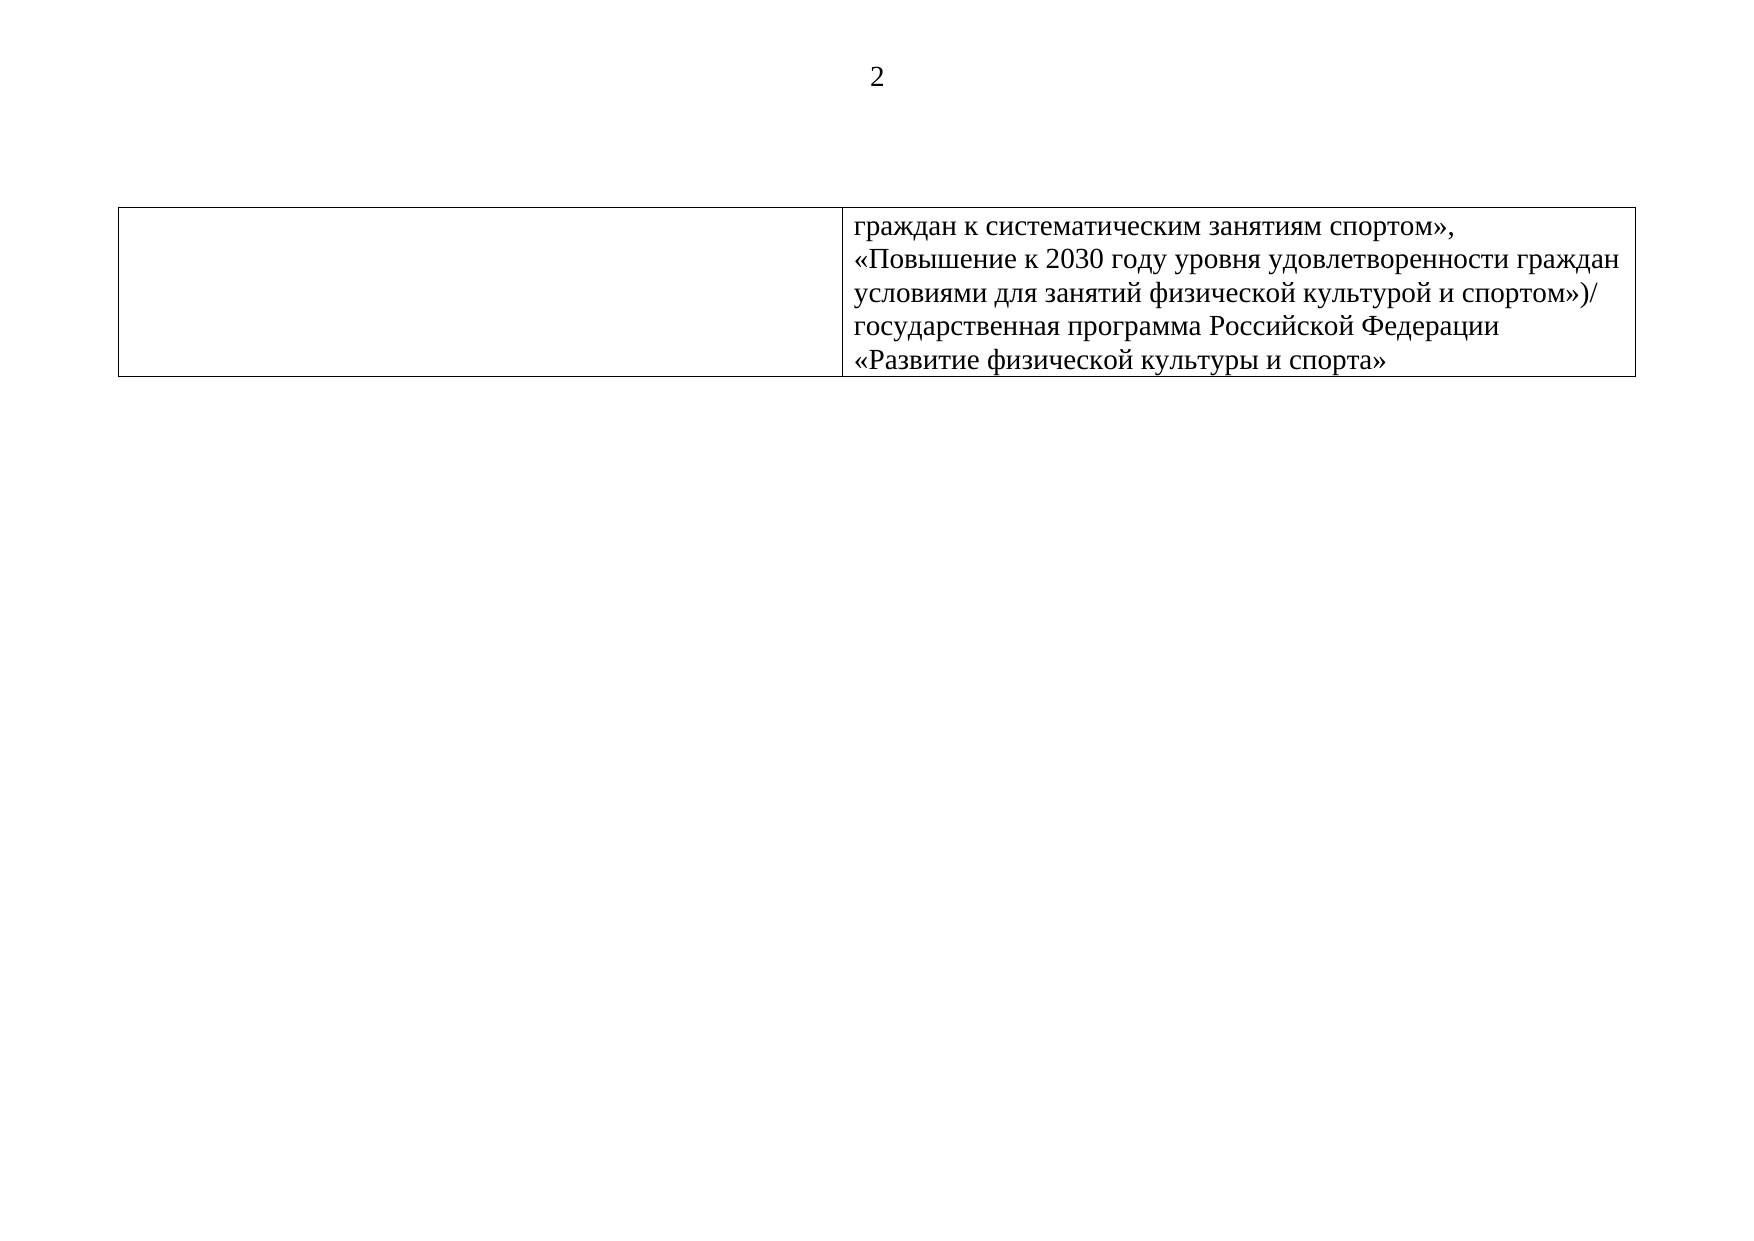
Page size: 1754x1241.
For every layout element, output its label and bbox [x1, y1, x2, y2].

table_cell [843, 208, 1635, 376]
table_cell [119, 208, 842, 376]
